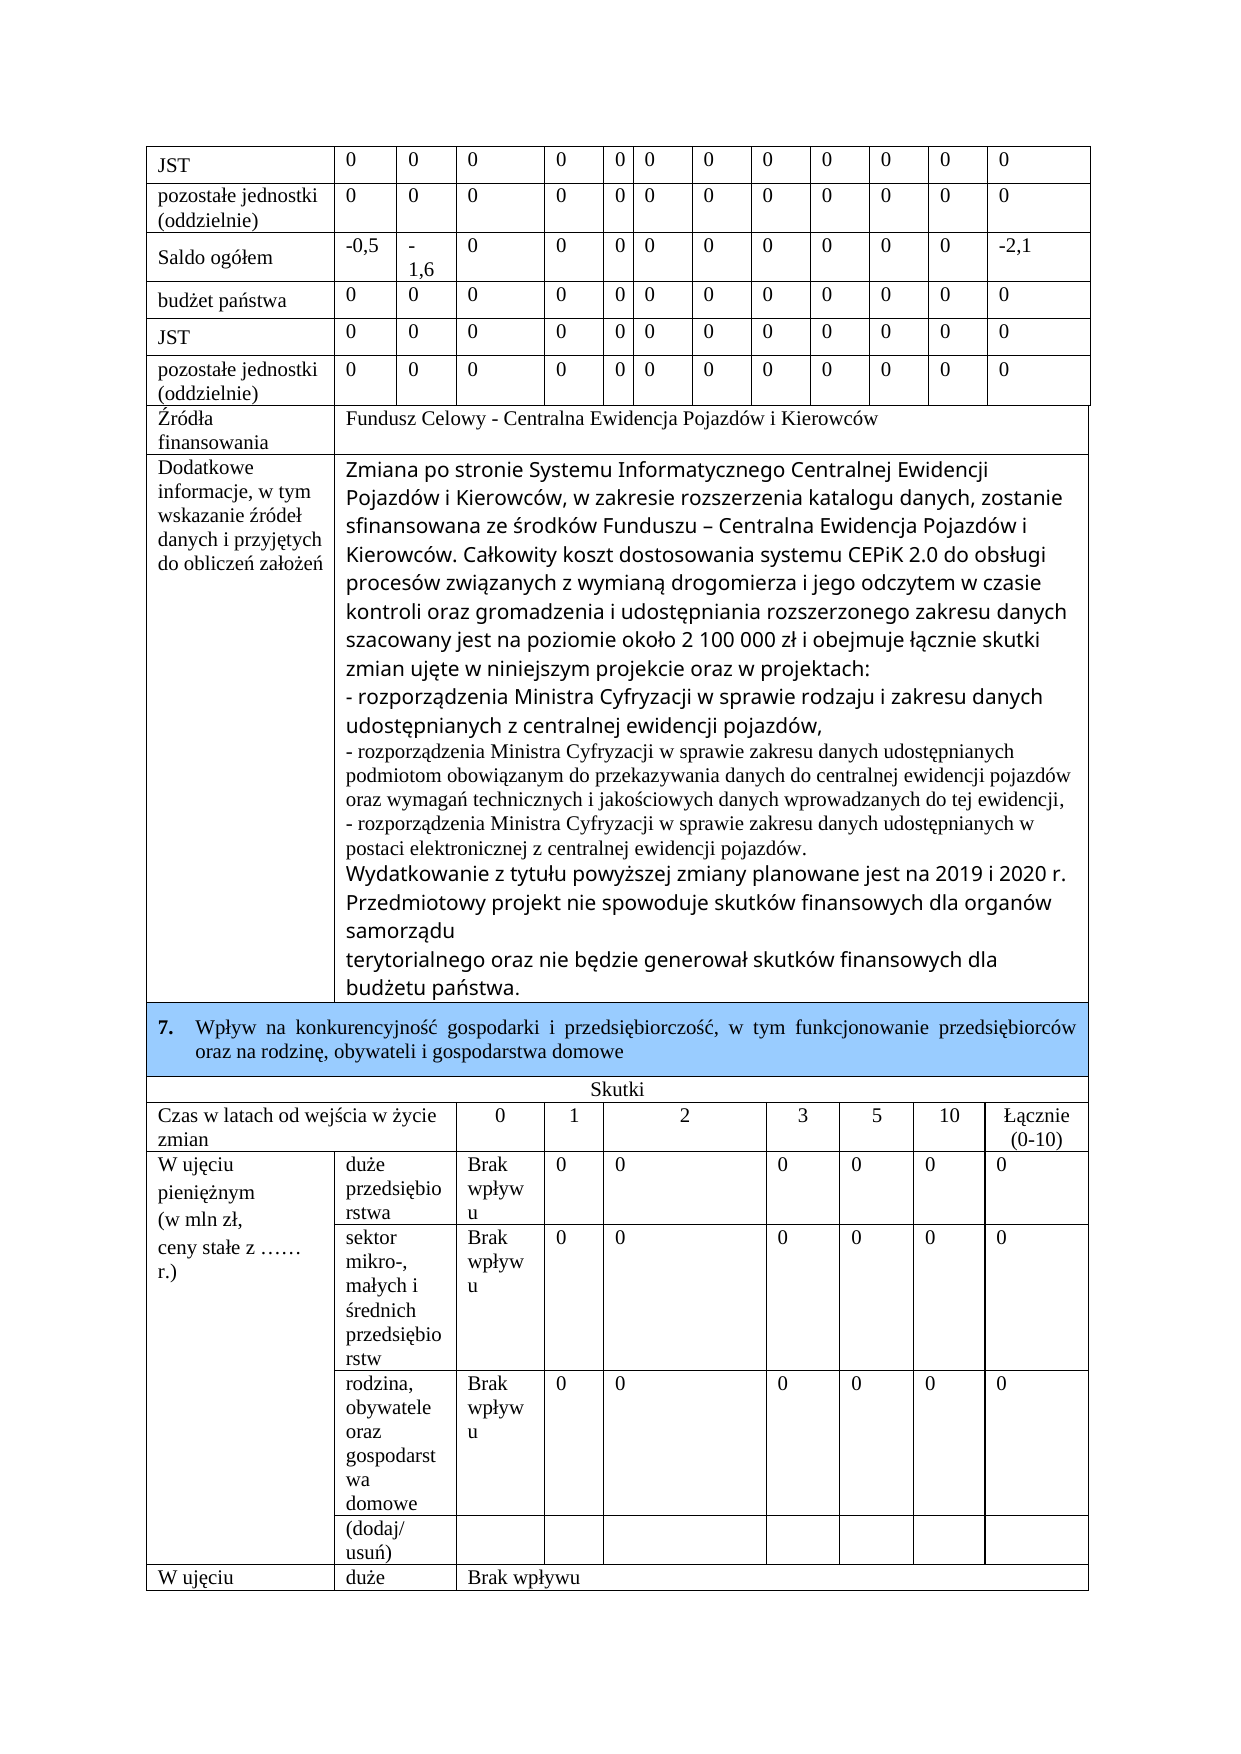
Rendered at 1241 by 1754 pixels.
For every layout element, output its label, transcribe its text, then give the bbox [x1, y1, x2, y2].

table_cell 0 [545, 233, 603, 281]
table_cell budżet państwa [147, 282, 334, 318]
table_cell 0 [604, 1152, 766, 1224]
table_cell 0 [634, 319, 692, 355]
table_cell 0 [604, 233, 633, 281]
table_cell 0 [986, 1371, 1088, 1515]
table_cell 0 [752, 184, 810, 232]
table_cell 0 [545, 319, 603, 355]
table_cell 0 [914, 1225, 984, 1370]
table_cell 0 [634, 356, 692, 404]
table_cell 0 [634, 147, 692, 182]
table_cell 0 [870, 147, 928, 182]
table_cell 0 [988, 282, 1090, 318]
table_cell 0 [767, 1152, 839, 1224]
table_cell 0 [988, 356, 1090, 404]
table_cell 0 [604, 1225, 766, 1370]
table_cell (dodaj/usuń) [335, 1516, 456, 1564]
table_cell -2,1 [988, 233, 1090, 281]
table_cell 0 [457, 184, 544, 232]
table_cell 0 [634, 184, 692, 232]
table_cell Dodatkowe informacje, w tym wskazanie źródeł danych i przyjętych do obliczeń założeń [147, 455, 334, 1002]
table_cell 0 [767, 1225, 839, 1370]
table_cell [914, 1516, 984, 1564]
table_cell 3 [767, 1103, 839, 1151]
table_cell Saldo ogółem [147, 233, 334, 281]
table_cell 0 [693, 282, 751, 318]
table_cell 0 [457, 233, 544, 281]
table_cell 0 [811, 282, 869, 318]
table_cell 0 [397, 356, 456, 404]
table_cell 0 [457, 319, 544, 355]
table_cell 5 [840, 1103, 913, 1151]
table_cell 0 [929, 147, 987, 182]
table_cell 0 [870, 282, 928, 318]
table_cell 0 [752, 233, 810, 281]
table_cell 1 [545, 1103, 603, 1151]
table_cell 0 [604, 1371, 766, 1515]
table_cell Źródła finansowania [147, 406, 334, 454]
table_cell 0 [986, 1225, 1088, 1370]
table_cell [986, 1516, 1088, 1564]
table_cell 0 [752, 319, 810, 355]
table_cell 0 [767, 1371, 839, 1515]
table_cell 0 [457, 282, 544, 318]
table_cell 0 [693, 233, 751, 281]
table_cell 0 [811, 356, 869, 404]
table_cell 0 [929, 233, 987, 281]
table_cell Zmiana po stronie Systemu Informatycznego Centralnej Ewidencji Pojazdów i Kierowców, w zakresie rozszerzenia katalogu danych, zostanie sfinansowana ze środków Funduszu – Centralna Ewidencja Pojazdów i Kierowców. Całkowity koszt dostosowania systemu CEPiK 2.0 do obsługi procesów związanych z wymianą drogomierza i jego odczytem w czasie kontroli oraz gromadzenia i udostępniania rozszerzonego zakresu danych szacowany jest na poziomie około 2 100 000 zł i obejmuje łącznie skutki zmian ujęte w niniejszym projekcie oraz w projektach: - rozporządzenia Ministra Cyfryzacji w sprawie rodzaju i zakresu danych udostępnianych z centralnej ewidencji pojazdów, - rozporządzenia Ministra Cyfryzacji w sprawie zakresu danych udostępnianych podmiotom obowiązanym do przekazywania danych do centralnej ewidencji pojazdów oraz wymagań technicznych i jakościowych danych wprowadzanych do tej ewidencji, - rozporządzenia Ministra Cyfryzacji w sprawie zakresu danych udostępnianych w postaci elektronicznej z centralnej ewidencji pojazdów. Wydatkowanie z tytułu powyższej zmiany planowane jest na 2019 i 2020 r. Przedmiotowy projekt nie spowoduje skutków finansowych dla organów samorządu terytorialnego oraz nie będzie generował skutków finansowych dla budżetu państwa. [335, 455, 1088, 1002]
table_cell 0 [397, 184, 456, 232]
table_cell 0 [914, 1371, 984, 1515]
table_cell JST [147, 319, 334, 355]
table_cell 0 [870, 233, 928, 281]
table_cell 0 [604, 319, 633, 355]
table_cell Wpływ na konkurencyjność gospodarki i przedsiębiorczość, w tym funkcjonowanie przedsiębiorców oraz na rodzinę, obywateli i gospodarstwa domowe [147, 1003, 1088, 1076]
table_cell [545, 1516, 603, 1564]
table_cell 0 [545, 147, 603, 182]
table_cell 0 [545, 184, 603, 232]
table_cell 0 [752, 147, 810, 182]
table_cell 0 [604, 356, 633, 404]
table_cell Brak wpływu [457, 1152, 544, 1224]
table_cell Skutki [147, 1077, 1088, 1102]
table_cell 0 [335, 282, 396, 318]
table_cell [840, 1516, 913, 1564]
table_cell Łącznie (0-10) [986, 1103, 1088, 1151]
table_cell 0 [914, 1152, 984, 1224]
table_cell JST [147, 147, 334, 182]
table_cell 0 [545, 356, 603, 404]
table_cell duże przedsiębiorstwa [335, 1152, 456, 1224]
table_cell 0 [457, 356, 544, 404]
table_cell 0 [545, 1152, 603, 1224]
table_cell 0 [870, 184, 928, 232]
table_cell 10 [914, 1103, 984, 1151]
table_cell Fundusz Celowy - Centralna Ewidencja Pojazdów i Kierowców [335, 406, 1088, 454]
table_cell 0 [604, 147, 633, 182]
table_cell 0 [545, 1371, 603, 1515]
table_cell 0 [604, 184, 633, 232]
table_cell 0 [634, 282, 692, 318]
table_cell 2 [604, 1103, 766, 1151]
table_cell 0 [397, 282, 456, 318]
table_cell 0 [840, 1225, 913, 1370]
table_cell Czas w latach od wejścia w życie zmian [147, 1103, 456, 1151]
table_cell 0 [811, 147, 869, 182]
table_cell pozostałe jednostki (oddzielnie) [147, 356, 334, 404]
table_cell 0 [693, 147, 751, 182]
table_cell 0 [811, 233, 869, 281]
table_cell 0 [929, 282, 987, 318]
table_cell 0 [988, 184, 1090, 232]
table_cell 0 [811, 184, 869, 232]
table_cell Brak wpływu [457, 1565, 1088, 1590]
table_cell [604, 1516, 766, 1564]
table_cell Brak wpływu [457, 1225, 544, 1370]
table_cell 0 [870, 319, 928, 355]
table_cell 0 [752, 282, 810, 318]
table_cell [767, 1516, 839, 1564]
table_cell 0 [693, 319, 751, 355]
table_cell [335, 1371, 456, 1515]
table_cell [335, 1225, 456, 1370]
table_cell 0 [929, 184, 987, 232]
table_cell 0 [545, 282, 603, 318]
table_cell 0 [335, 356, 396, 404]
table_cell 0 [988, 319, 1090, 355]
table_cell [147, 1565, 334, 1590]
table_cell Brak wpływu [457, 1371, 544, 1515]
table_cell pozostałe jednostki (oddzielnie) [147, 184, 334, 232]
table_cell 0 [988, 147, 1090, 182]
table_cell 0 [693, 356, 751, 404]
table_cell 0 [986, 1152, 1088, 1224]
table_cell 0 [397, 147, 456, 182]
table_cell 0 [840, 1152, 913, 1224]
table_cell 0 [457, 1103, 544, 1151]
table_cell 0 [752, 356, 810, 404]
table_cell 0 [457, 147, 544, 182]
table_cell 0 [634, 233, 692, 281]
table_cell 0 [604, 282, 633, 318]
table_cell 0 [335, 319, 396, 355]
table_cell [335, 1565, 456, 1590]
table_cell -0,5 [335, 233, 396, 281]
table_cell 0 [545, 1225, 603, 1370]
table_cell W ujęciu pieniężnym (w mln zł, ceny stałe z …… r.) [147, 1152, 334, 1564]
table_cell 0 [335, 147, 396, 182]
table_cell 0 [929, 319, 987, 355]
table_cell 0 [929, 356, 987, 404]
table_cell 0 [870, 356, 928, 404]
table_cell 0 [397, 319, 456, 355]
table_cell [457, 1516, 544, 1564]
table_cell - 1,6 [397, 233, 456, 281]
table_cell 0 [811, 319, 869, 355]
table_cell 0 [693, 184, 751, 232]
table_cell 0 [840, 1371, 913, 1515]
table_cell 0 [335, 184, 396, 232]
